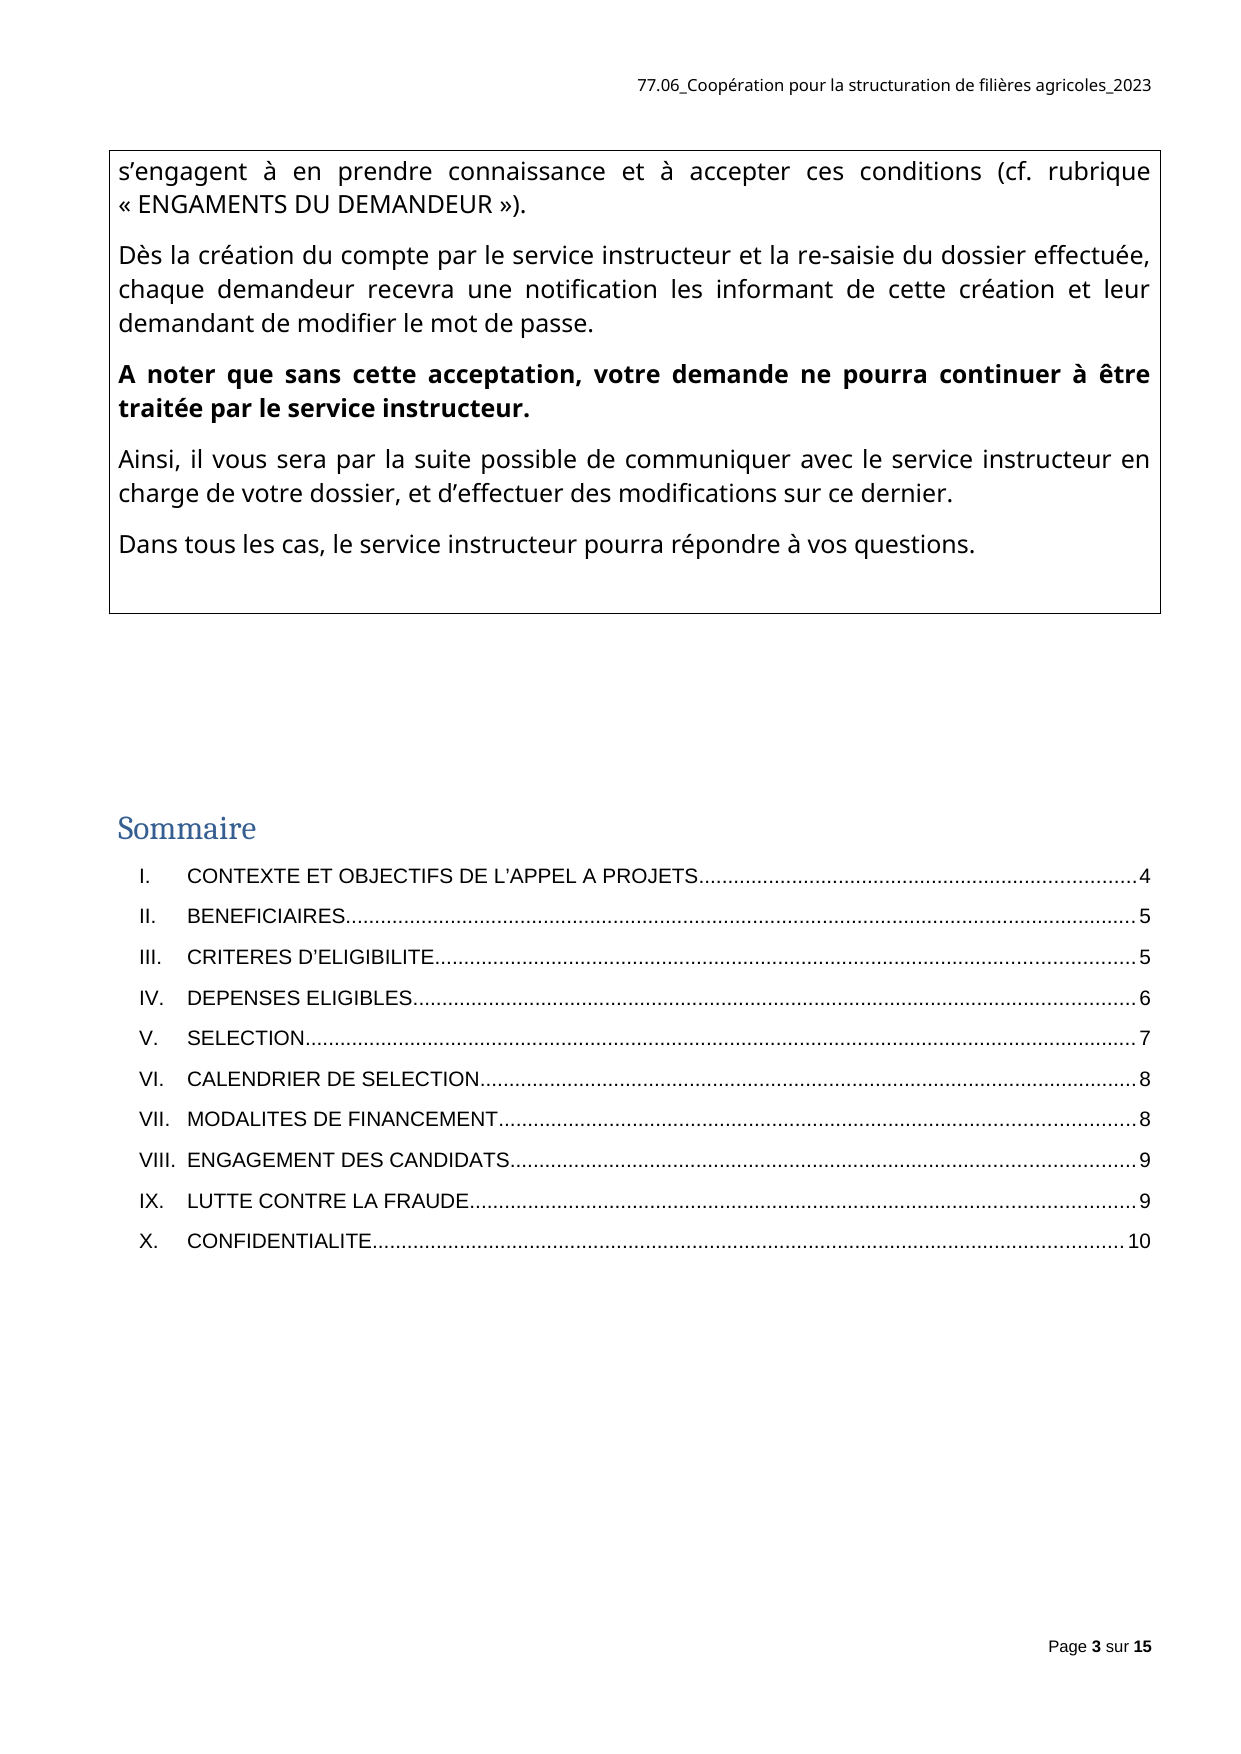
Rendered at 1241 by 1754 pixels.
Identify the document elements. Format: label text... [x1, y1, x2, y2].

text Dès la création du compte par le service instructeur et la re-saisie du dossier effectuée, chaque demandeur recevra une notification les informant de cette création et leur demandant de modifier le mot de passe. [110, 235, 1160, 340]
text A noter que sans cette acceptation, votre demande ne pourra continuer à être traitée par le service instructeur. [110, 354, 1160, 425]
text Ainsi, il vous sera par la suite possible de communiquer avec le service instructeur en charge de votre dossier, et d’effectuer des modifications sur ce dernier. [110, 438, 1160, 510]
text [110, 151, 1160, 221]
text Dans tous les cas, le service instructeur pourra répondre à vos questions. [110, 523, 1160, 560]
